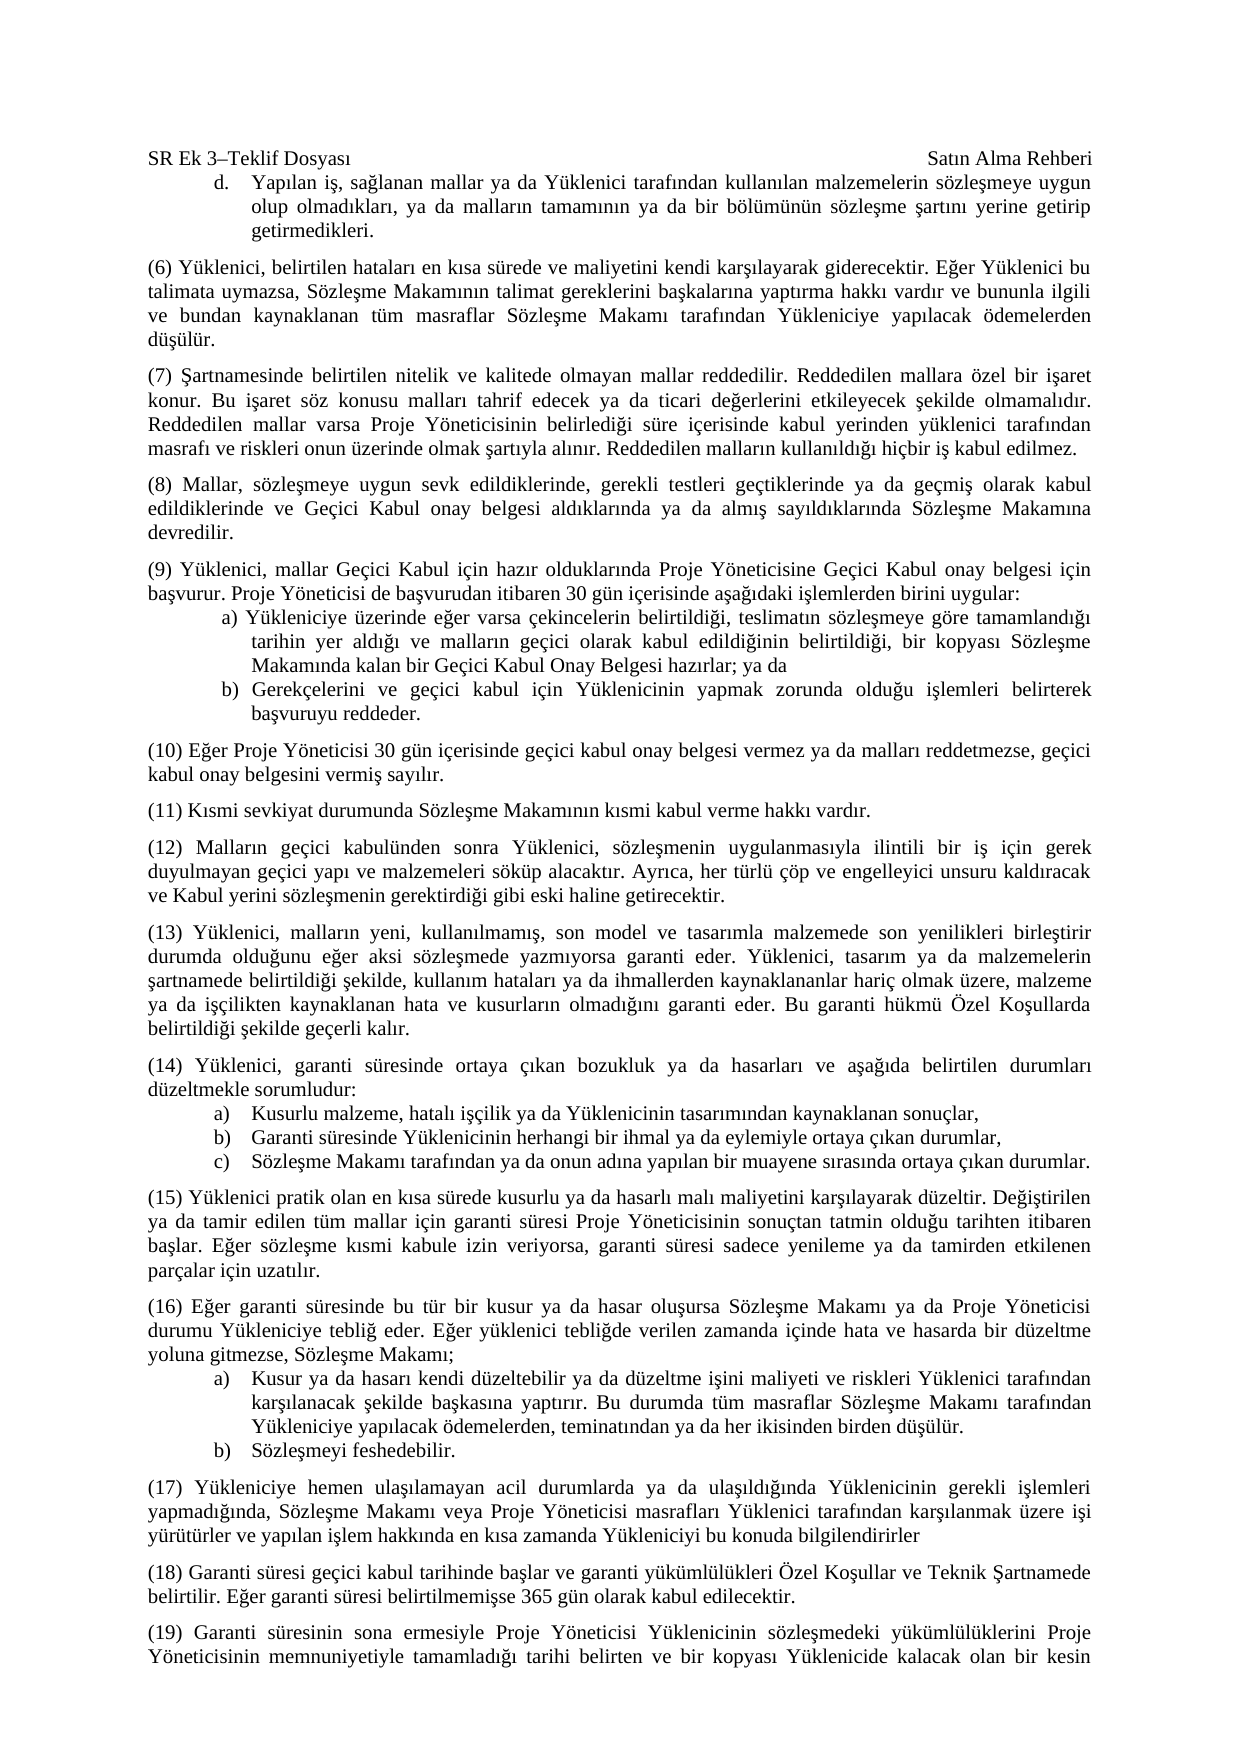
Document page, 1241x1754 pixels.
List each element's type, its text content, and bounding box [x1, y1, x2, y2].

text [148, 1620, 1093, 1668]
text (17) Yükleniciye hemen ulaşılamayan acil durumlarda ya da ulaşıldığında Yüklenicinin gerekli işlemleri yapmadığında, Sözleşme Makamı veya Proje Yöneticisi masrafları Yüklenici tarafından karşılanmak üzere işi yürütürler ve yapılan işlem hakkında en kısa zamanda Yükleniciyi bu konuda bilgilendirirler [148, 1475, 1093, 1547]
text (12) Malların geçici kabulünden sonra Yüklenici, sözleşmenin uygulanmasıyla ilintili bir iş için gerek duyulmayan geçici yapı ve malzemeleri söküp alacaktır. Ayrıca, her türlü çöp ve engelleyici unsuru kaldıracak ve Kabul yerini sözleşmenin gerektirdiği gibi eski haline getirecektir. [148, 835, 1093, 907]
text (9) Yüklenici, mallar Geçici Kabul için hazır olduklarında Proje Yöneticisine Geçici Kabul onay belgesi için başvurur. Proje Yöneticisi de başvurudan itibaren 30 gün içerisinde aşağıdaki işlemlerden birini uygular: [148, 557, 1093, 605]
text (8) Mallar, sözleşmeye uygun sevk edildiklerinde, gerekli testleri geçtiklerinde ya da geçmiş olarak kabul edildiklerinde ve Geçici Kabul onay belgesi aldıklarında ya da almış sayıldıklarında Sözleşme Makamına devredilir. [148, 472, 1093, 544]
list Kusur ya da hasarı kendi düzeltebilir ya da düzeltme işini maliyeti ve riskleri Yüklenici tarafından karşılanacak şekilde başkasına yaptırır. Bu durumda tüm masraflar Sözleşme Makamı tarafından Yükleniciye yapılacak ödemelerden, teminatından ya da her ikisinden birden düşülür. [213, 1366, 1093, 1438]
text (14) Yüklenici, garanti süresinde ortaya çıkan bozukluk ya da hasarları ve aşağıda belirtilen durumları düzeltmekle sorumludur: [148, 1052, 1093, 1101]
list Garanti süresinde Yüklenicinin herhangi bir ihmal ya da eylemiyle ortaya çıkan durumlar, [213, 1125, 1093, 1149]
text (13) Yüklenici, malların yeni, kullanılmamış, son model ve tasarımla malzemede son yenilikleri birleştirir durumda olduğunu eğer aksi sözleşmede yazmıyorsa garanti eder. Yüklenici, tasarım ya da malzemelerin şartnamede belirtildiği şekilde, kullanım hataları ya da ihmallerden kaynaklananlar hariç olmak üzere, malzeme ya da işçilikten kaynaklanan hata ve kusurların olmadığını garanti eder. Bu garanti hükmü Özel Koşullarda belirtildiği şekilde geçerli kalır. [148, 920, 1093, 1040]
text (6) Yüklenici, belirtilen hataları en kısa sürede ve maliyetini kendi karşılayarak giderecektir. Eğer Yüklenici bu talimata uymazsa, Sözleşme Makamının talimat gereklerini başkalarına yaptırma hakkı vardır ve bununla ilgili ve bundan kaynaklanan tüm masraflar Sözleşme Makamı tarafından Yükleniciye yapılacak ödemelerden düşülür. [148, 255, 1093, 351]
text (11) Kısmi sevkiyat durumunda Sözleşme Makamının kısmi kabul verme hakkı vardır. [148, 798, 1093, 822]
text b) Gerekçelerini ve geçici kabul için Yüklenicinin yapmak zorunda olduğu işlemleri belirterek başvuruyu reddeder. [148, 677, 1093, 725]
text a) Yükleniciye üzerinde eğer varsa çekincelerin belirtildiği, teslimatın sözleşmeye göre tamamlandığı tarihin yer aldığı ve malların geçici olarak kabul edildiğinin belirtildiği, bir kopyası Sözleşme Makamında kalan bir Geçici Kabul Onay Belgesi hazırlar; ya da [148, 605, 1093, 677]
text (16) Eğer garanti süresinde bu tür bir kusur ya da hasar oluşursa Sözleşme Makamı ya da Proje Yöneticisi durumu Yükleniciye tebliğ eder. Eğer yüklenici tebliğde verilen zamanda içinde hata ve hasarda bir düzeltme yoluna gitmezse, Sözleşme Makamı; [148, 1294, 1093, 1366]
list Sözleşme Makamı tarafından ya da onun adına yapılan bir muayene sırasında ortaya çıkan durumlar. [213, 1149, 1093, 1173]
text (18) Garanti süresi geçici kabul tarihinde başlar ve garanti yükümlülükleri Özel Koşullar ve Teknik Şartnamede belirtilir. Eğer garanti süresi belirtilmemişse 365 gün olarak kabul edilecektir. [148, 1560, 1093, 1608]
text (7) Şartnamesinde belirtilen nitelik ve kalitede olmayan mallar reddedilir. Reddedilen mallara özel bir işaret konur. Bu işaret söz konusu malları tahrif edecek ya da ticari değerlerini etkileyecek şekilde olmamalıdır. Reddedilen mallar varsa Proje Yöneticisinin belirlediği süre içerisinde kabul yerinden yüklenici tarafından masrafı ve riskleri onun üzerinde olmak şartıyla alınır. Reddedilen malların kullanıldığı hiçbir iş kabul edilmez. [148, 363, 1093, 460]
text (15) Yüklenici pratik olan en kısa sürede kusurlu ya da hasarlı malı maliyetini karşılayarak düzeltir. Değiştirilen ya da tamir edilen tüm mallar için garanti süresi Proje Yöneticisinin sonuçtan tatmin olduğu tarihten itibaren başlar. Eğer sözleşme kısmi kabule izin veriyorsa, garanti süresi sadece yenileme ya da tamirden etkilenen parçalar için uzatılır. [148, 1185, 1093, 1282]
list Yapılan iş, sağlanan mallar ya da Yüklenici tarafından kullanılan malzemelerin sözleşmeye uygun olup olmadıkları, ya da malların tamamının ya da bir bölümünün sözleşme şartını yerine getirip getirmedikleri. [213, 170, 1093, 242]
list Sözleşmeyi feshedebilir. [213, 1438, 1093, 1462]
list Kusurlu malzeme, hatalı işçilik ya da Yüklenicinin tasarımından kaynaklanan sonuçlar, [213, 1101, 1093, 1125]
text (10) Eğer Proje Yöneticisi 30 gün içerisinde geçici kabul onay belgesi vermez ya da malları reddetmezse, geçici kabul onay belgesini vermiş sayılır. [148, 738, 1093, 786]
